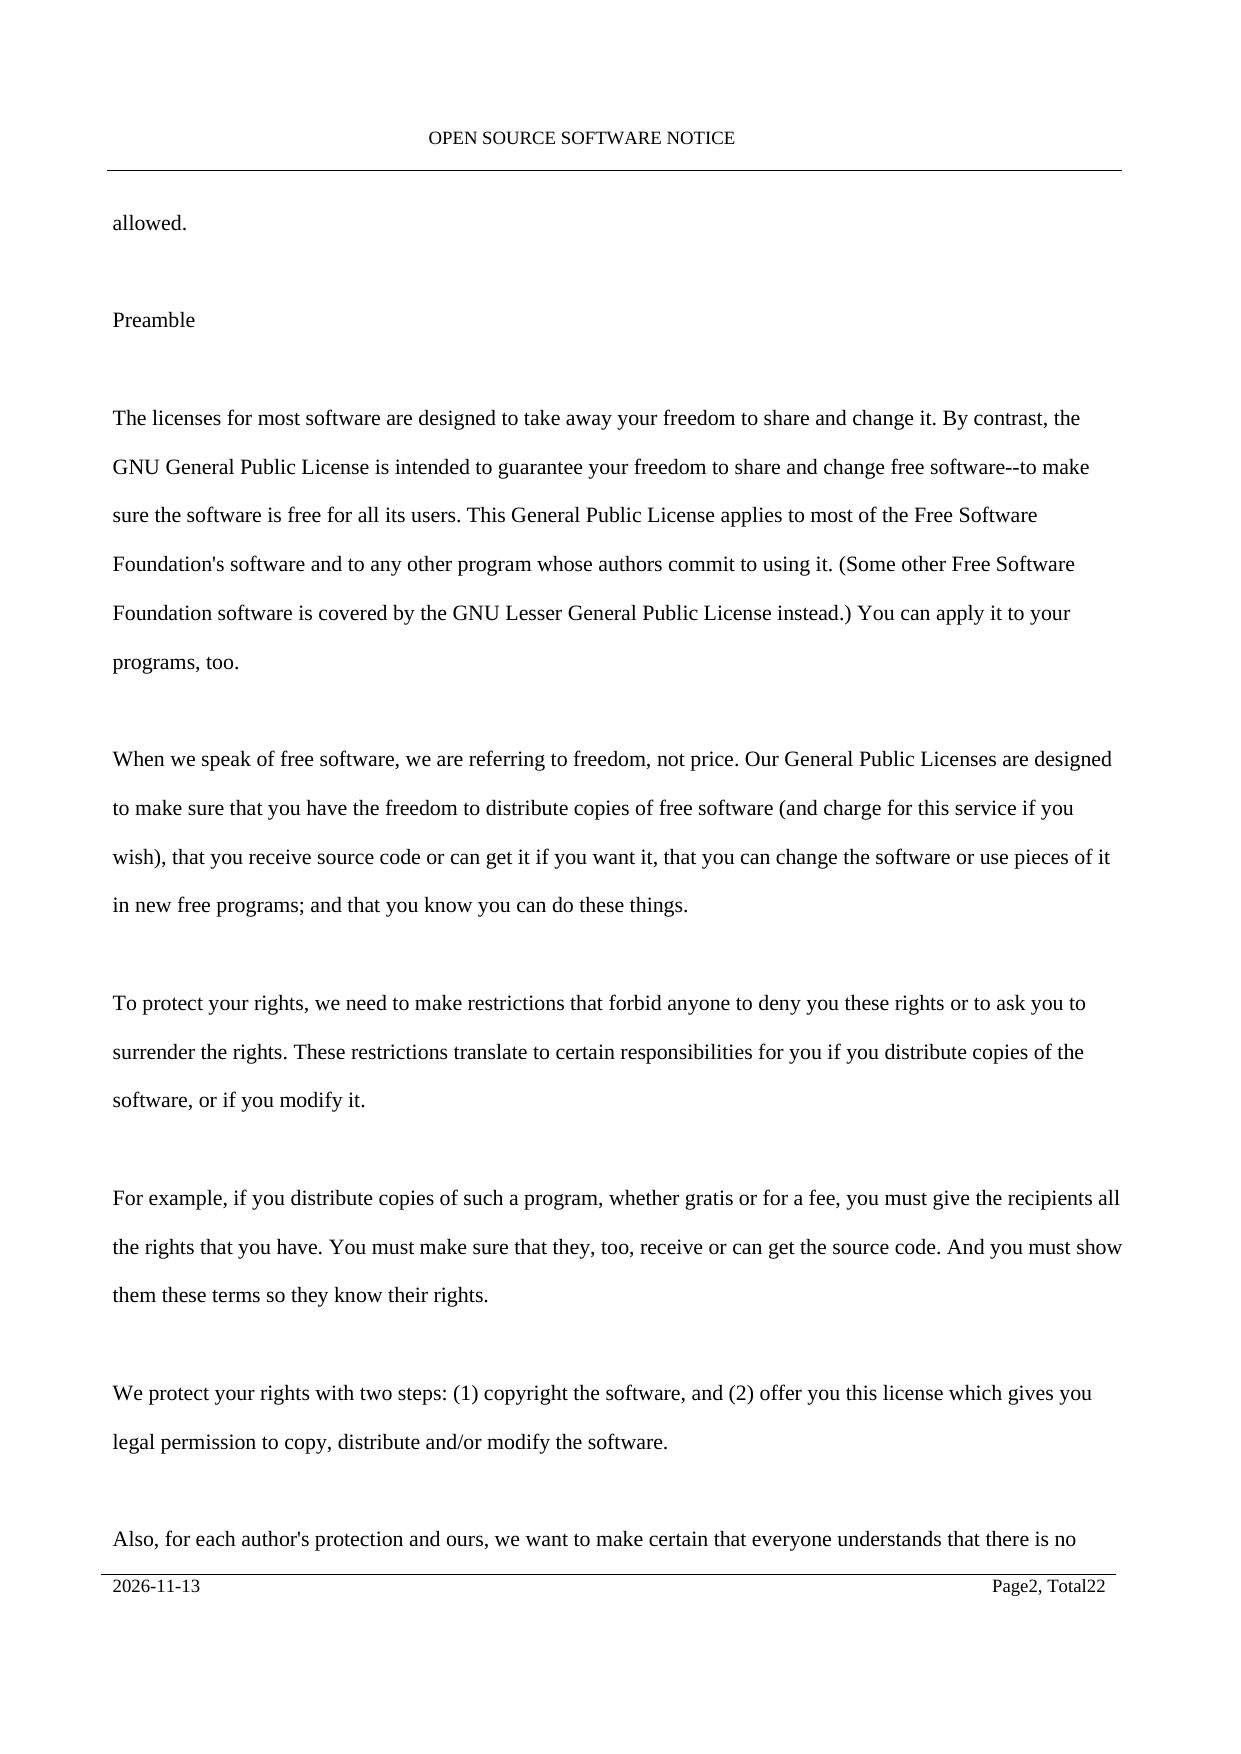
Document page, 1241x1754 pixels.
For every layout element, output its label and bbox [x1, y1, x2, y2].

text [112, 206, 1128, 1555]
